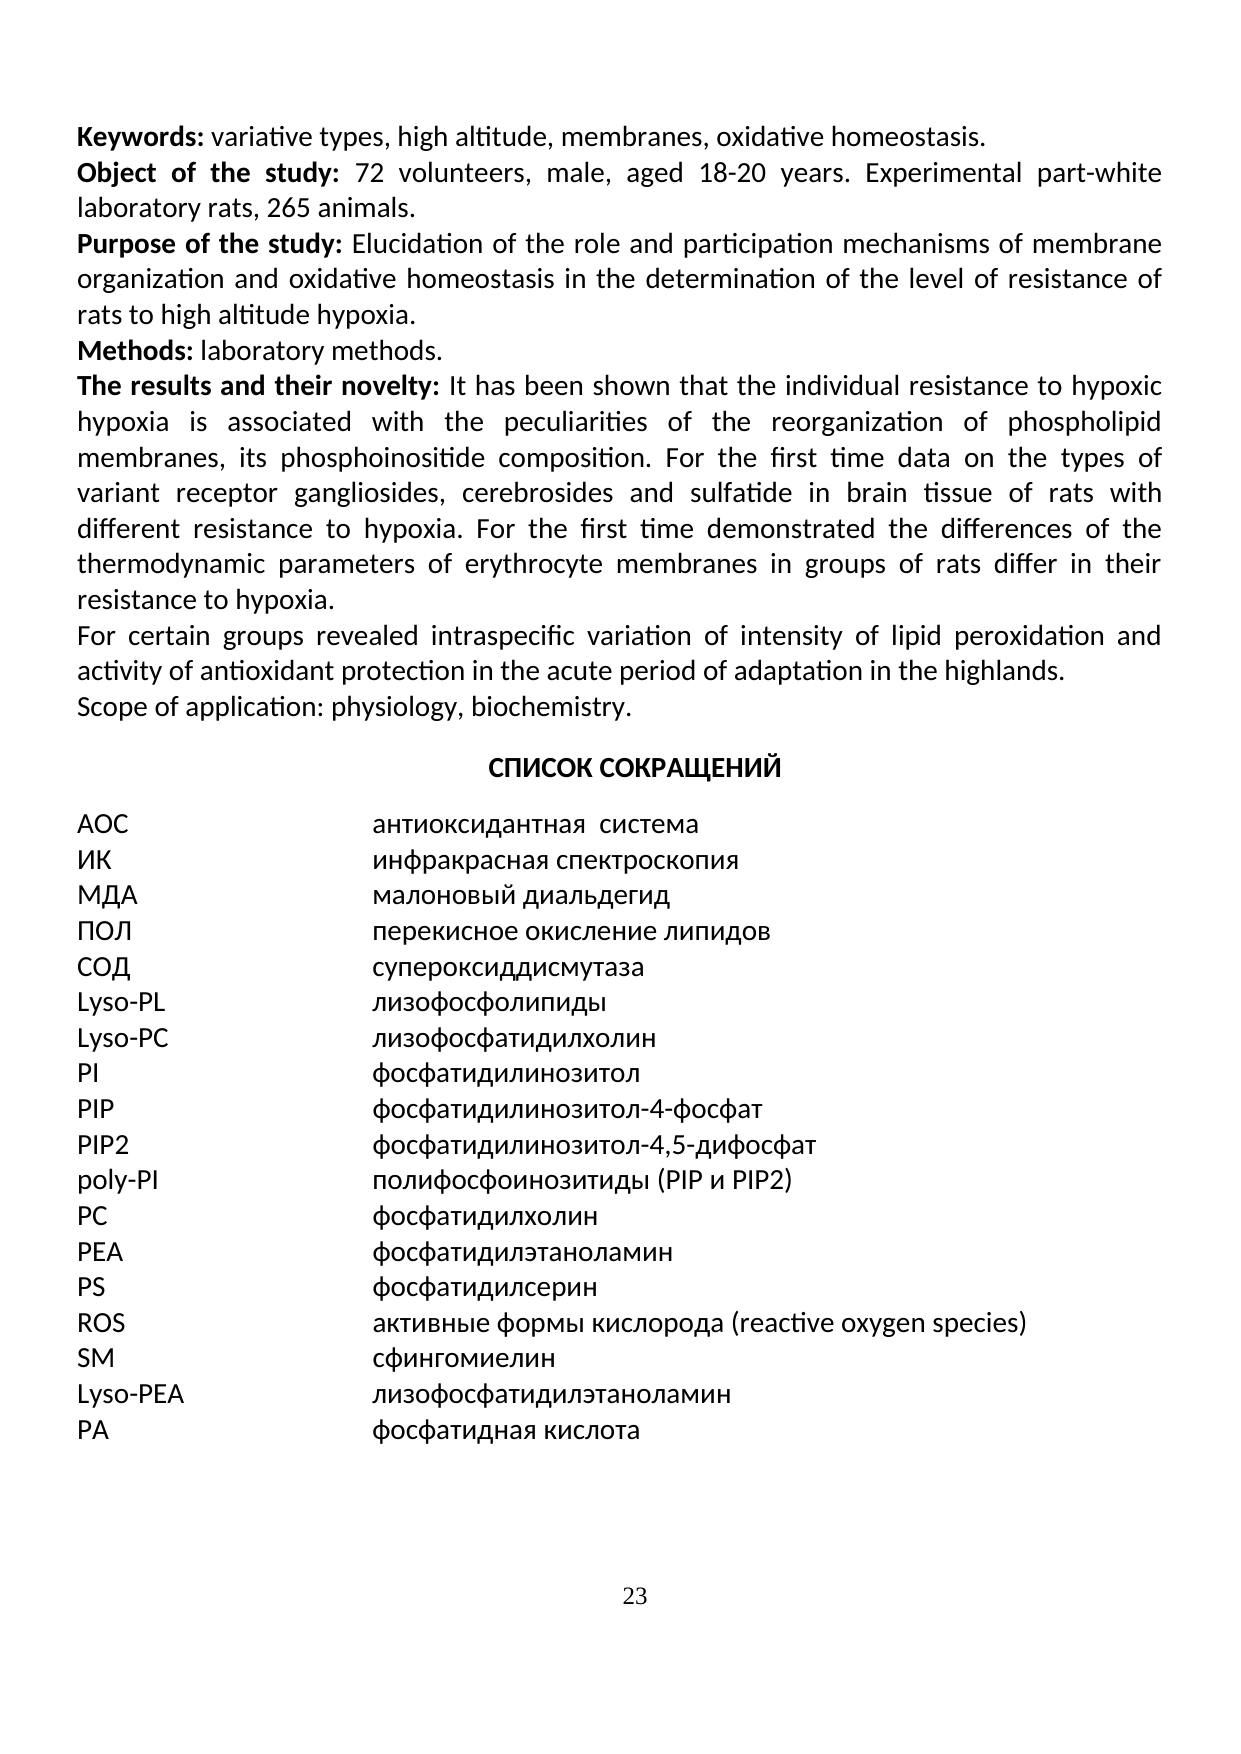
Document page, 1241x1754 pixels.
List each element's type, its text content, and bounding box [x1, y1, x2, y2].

text PC фосфатидилхолин [77, 1197, 1163, 1233]
text poly-PI полифосфоинозитиды (PIP и PIP2) [77, 1161, 1163, 1197]
text ИК инфракрасная спектроскопия [77, 841, 1163, 876]
text Purpose of the study: Elucidation of the role and participation mechanisms of membrane organization and oxidative homeostasis in the determination of the level of resistance of rats to high altitude hypoxia. [77, 225, 1163, 332]
text РIР2 фосфатидилинозитол-4,5-дифосфат [77, 1126, 1163, 1161]
text СОД супероксиддисмутаза [77, 948, 1163, 983]
text АОС антиоксидантная система [77, 805, 1163, 841]
text The results and their novelty: It has been shown that the individual resistance to hypoxic hypoxia is associated with the peculiarities of the reorganization of phospholipid membranes, its phosphoinositide composition. For the first time data on the types of variant receptor gangliosides, cerebrosides and sulfatide in brain tissue of rats with different resistance to hypoxia. For the first time demonstrated the differences of the thermodynamic parameters of erythrocyte membranes in groups of rats differ in their resistance to hypoxia. [77, 367, 1163, 617]
text РЕA фосфатидилэтаноламин [77, 1233, 1163, 1268]
text Object of the study: 72 volunteers, male, aged 18-20 years. Experimental part-white laboratory rats, 265 animals. [77, 154, 1163, 225]
text Lyso-PL лизофосфолипиды [77, 983, 1163, 1019]
text PI фосфатидилинозитол [77, 1054, 1163, 1090]
text Keywords: variative types, high altitude, membranes, oxidative homeostasis. [77, 118, 1163, 154]
text Lyso-PС лизофосфатидилхолин [77, 1019, 1163, 1054]
text Scope of application: physiology, biochemistry. [77, 688, 1163, 724]
text ПОЛ перекисное окисление липидов [77, 912, 1163, 948]
subtitle СПИСОК СОКРАЩЕНИЙ [106, 749, 1163, 784]
text МДА малоновый диальдегид [77, 876, 1163, 912]
text For certain groups revealed intraspecific variation of intensity of lipid peroxidation and activity of antioxidant protection in the acute period of adaptation in the highlands. [77, 617, 1163, 688]
text SM сфингомиелин [77, 1339, 1163, 1375]
text PA фосфатидная кислота [77, 1411, 1163, 1446]
text Methods: laboratory methods. [77, 332, 1163, 367]
text Lyso-PEA лизофосфатидилэтаноламин [77, 1375, 1163, 1411]
text PIP фосфатидилинозитол-4-фосфат [77, 1090, 1163, 1126]
text PS фосфатидилсерин [77, 1268, 1163, 1304]
text ROS активные формы кислорода (reactive oxygen species) [77, 1304, 1163, 1339]
